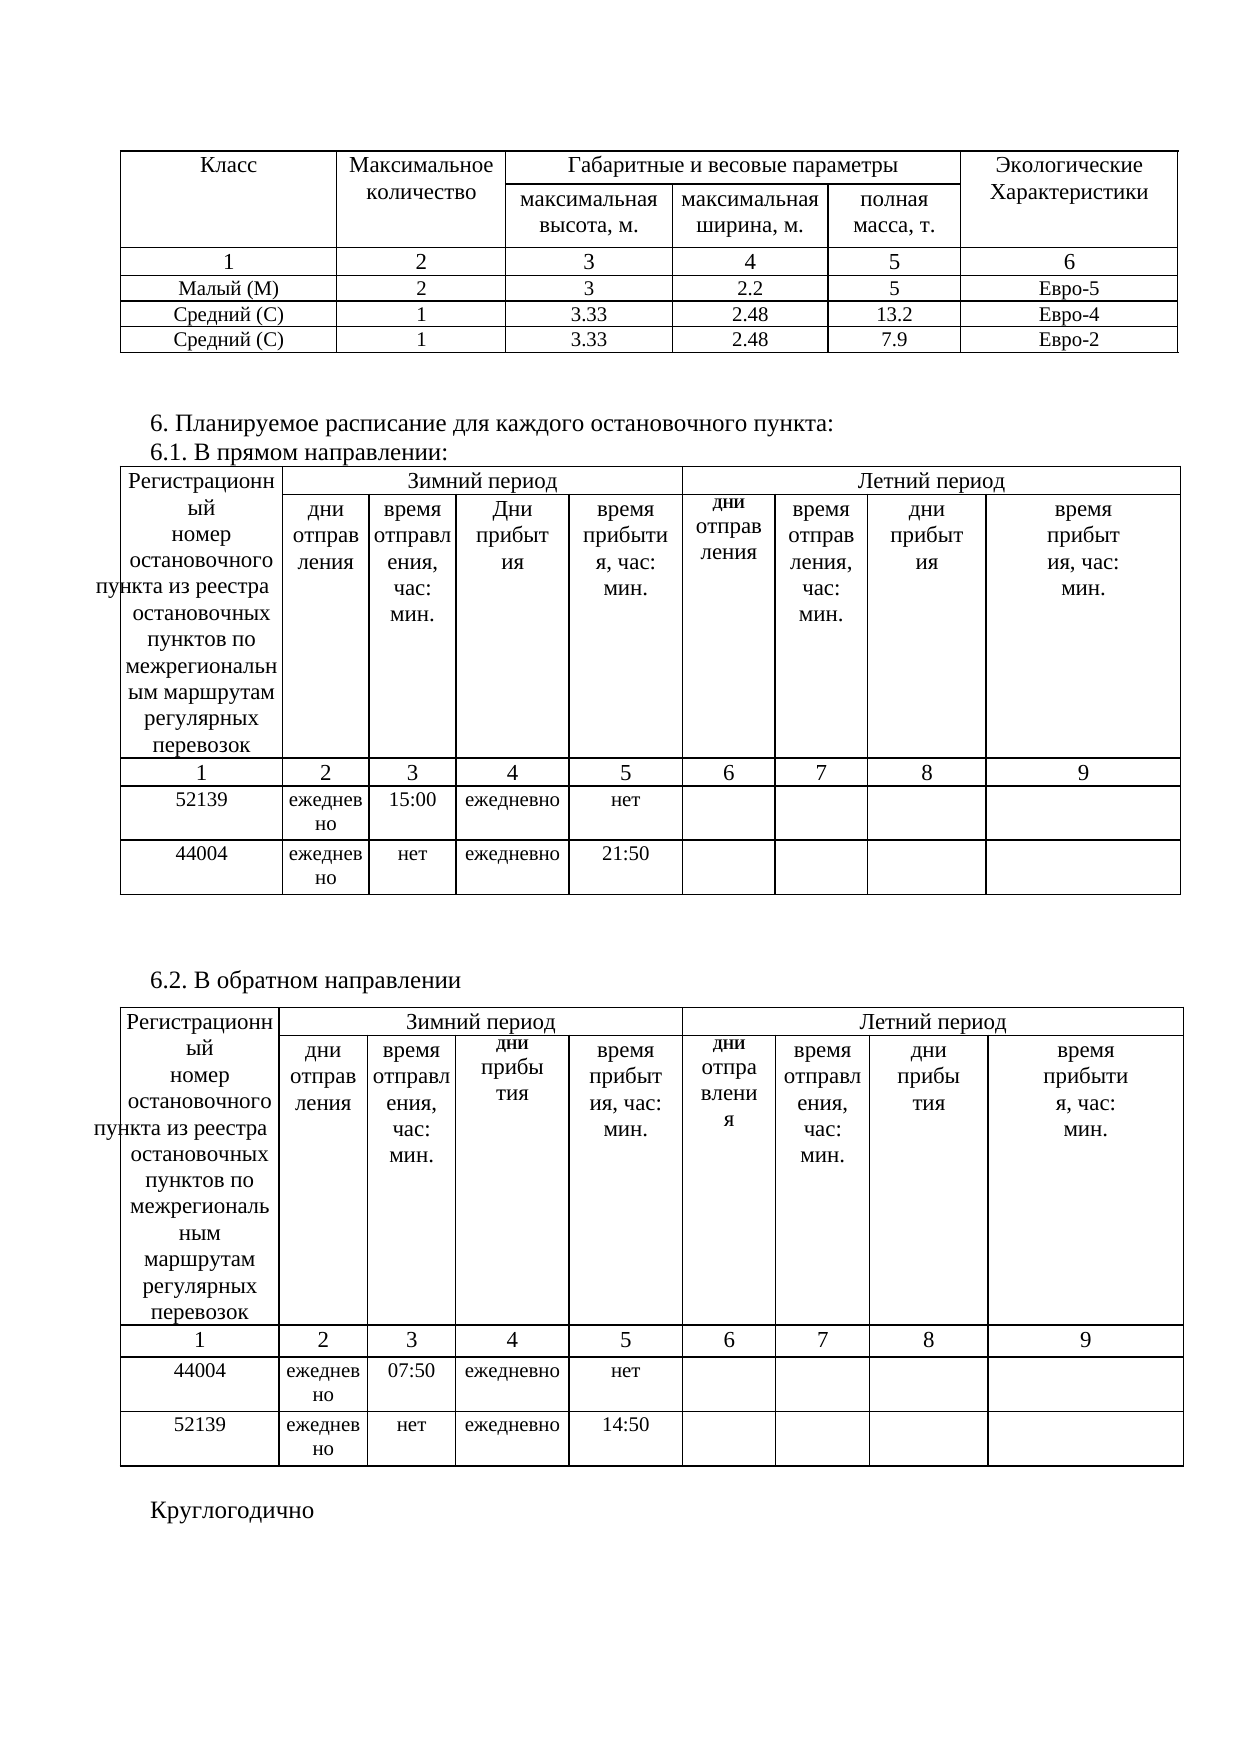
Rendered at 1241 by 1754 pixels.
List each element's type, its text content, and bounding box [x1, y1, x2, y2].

table_cell 1 [121, 1326, 278, 1356]
table_header Максимальное количество [337, 152, 505, 247]
table_cell время прибыти я, час: мин. [570, 495, 682, 757]
text 6.1. В прямом направлении: [150, 437, 1090, 466]
table_header Летний период [683, 467, 1180, 493]
table_cell [683, 841, 774, 894]
table_cell 3 [506, 276, 672, 300]
table_cell 2 [337, 248, 505, 274]
table_cell [683, 1412, 775, 1465]
table_cell ежедневно [283, 841, 368, 894]
table_cell Дни прибыт ия [457, 495, 568, 757]
table_cell ежедневно [456, 1412, 568, 1465]
table_cell 7 [776, 1326, 869, 1356]
table_cell [776, 1358, 869, 1411]
table_cell 6 [683, 759, 774, 785]
table_cell ежедневно [280, 1358, 367, 1411]
table_cell дни отправ ления [280, 1036, 367, 1324]
table_cell 44004 [121, 841, 282, 894]
table_cell [683, 787, 774, 839]
table_cell время отправл ения, час: мин. [776, 1036, 869, 1324]
table_cell 9 [987, 759, 1180, 785]
table_cell 4 [457, 759, 568, 785]
table_cell 4 [456, 1326, 568, 1356]
table_cell дни отправ ления [283, 495, 368, 757]
table_cell [989, 1358, 1183, 1411]
table_header Регистрационный номер остановочного пункта из реестра остановочных пунктов по межрегиональным маршрутам регулярных перевозок [121, 1008, 278, 1324]
text 6.2. В обратном направлении [150, 965, 1090, 994]
table_cell 2.2 [673, 276, 827, 300]
table_cell полная масса, т. [829, 185, 960, 247]
table_cell 3.33 [506, 327, 672, 351]
table_cell Евро-4 [961, 302, 1177, 326]
table_cell 3 [370, 759, 455, 785]
table_cell 21:50 [570, 841, 682, 894]
table_cell [776, 841, 867, 894]
table_cell Евро-5 [961, 276, 1177, 300]
table_cell [989, 1412, 1183, 1465]
table_cell [870, 1358, 987, 1411]
table_cell 2.48 [673, 327, 827, 351]
table_header Зимний период [283, 467, 682, 493]
table_cell 5 [829, 276, 960, 300]
table_cell [870, 1412, 987, 1465]
table_cell 3 [506, 248, 672, 274]
table_cell ежедневно [280, 1412, 367, 1465]
table_cell дни прибыт ия [868, 495, 985, 757]
table_cell 14:50 [570, 1412, 682, 1465]
table_cell 44004 [121, 1358, 278, 1411]
table_cell [776, 1412, 869, 1465]
table_cell нет [368, 1412, 455, 1465]
table_cell 52139 [121, 1412, 278, 1465]
table_cell нет [570, 787, 682, 839]
table_cell нет [570, 1358, 682, 1411]
table_cell ДНИ отпра влени я [683, 1036, 775, 1324]
table_cell время отправ ления, час: мин. [776, 495, 867, 757]
table_cell Евро-2 [961, 327, 1177, 351]
table_cell 6 [683, 1326, 775, 1356]
table_cell время отправл ения, час: мин. [368, 1036, 455, 1324]
table_cell [987, 787, 1180, 839]
table_cell 3.33 [506, 302, 672, 326]
table_cell 4 [673, 248, 827, 274]
table_cell ДНИ отправ ления [683, 495, 774, 757]
table_header Летний период [683, 1008, 1183, 1034]
table_cell 8 [870, 1326, 987, 1356]
table_cell максимальная высота, м. [506, 185, 672, 247]
table_cell 3 [368, 1326, 455, 1356]
table_cell ДНИ прибы тия [456, 1036, 568, 1324]
table_cell дни прибы тия [870, 1036, 987, 1324]
table_cell 1 [337, 302, 505, 326]
table_cell 5 [570, 1326, 682, 1356]
table_cell время прибыт ия, час: мин. [987, 495, 1180, 757]
table_cell 1 [121, 248, 336, 274]
table_cell время отправл ения, час: мин. [370, 495, 455, 757]
table_cell [868, 841, 985, 894]
table_cell 1 [121, 759, 282, 785]
table_cell 2.48 [673, 302, 827, 326]
table_cell максимальная ширина, м. [673, 185, 827, 247]
table_cell время прибыт ия, час: мин. [570, 1036, 682, 1324]
table_cell 52139 [121, 787, 282, 839]
table_cell [868, 787, 985, 839]
table_header Габаритные и весовые параметры [506, 152, 960, 183]
table_cell [987, 841, 1180, 894]
table_cell [683, 1358, 775, 1411]
table_cell 13.2 [829, 302, 960, 326]
table_cell 07:50 [368, 1358, 455, 1411]
table_header Класс [121, 152, 336, 247]
table_cell ежедневно [457, 841, 568, 894]
table_header Экологические Характеристики [961, 152, 1177, 247]
table_cell 2 [283, 759, 368, 785]
table_cell время прибыти я, час: мин. [989, 1036, 1183, 1324]
table_header Зимний период [280, 1008, 682, 1034]
table_cell 8 [868, 759, 985, 785]
table_cell 15:00 [370, 787, 455, 839]
table_cell 7 [776, 759, 867, 785]
table_header Регистрационный номер остановочного пункта из реестра остановочных пунктов по межрегиональным маршрутам регулярных перевозок [121, 467, 282, 757]
table_cell 5 [570, 759, 682, 785]
table_cell Средний (С) [121, 302, 336, 326]
table_cell Малый (М) [121, 276, 336, 300]
table_cell 2 [280, 1326, 367, 1356]
table_cell Средний (С) [121, 327, 336, 351]
table_cell [776, 787, 867, 839]
text 6. Планируемое расписание для каждого остановочного пункта: [150, 408, 1090, 437]
table_cell 7.9 [829, 327, 960, 351]
table_cell ежедневно [283, 787, 368, 839]
table_cell нет [370, 841, 455, 894]
table_cell 6 [961, 248, 1177, 274]
text Круглогодично [150, 1495, 1090, 1524]
table_cell 2 [337, 276, 505, 300]
table_cell 5 [829, 248, 960, 274]
table_cell ежедневно [456, 1358, 568, 1411]
table_cell ежедневно [457, 787, 568, 839]
table_cell 9 [989, 1326, 1183, 1356]
table_cell 1 [337, 327, 505, 351]
